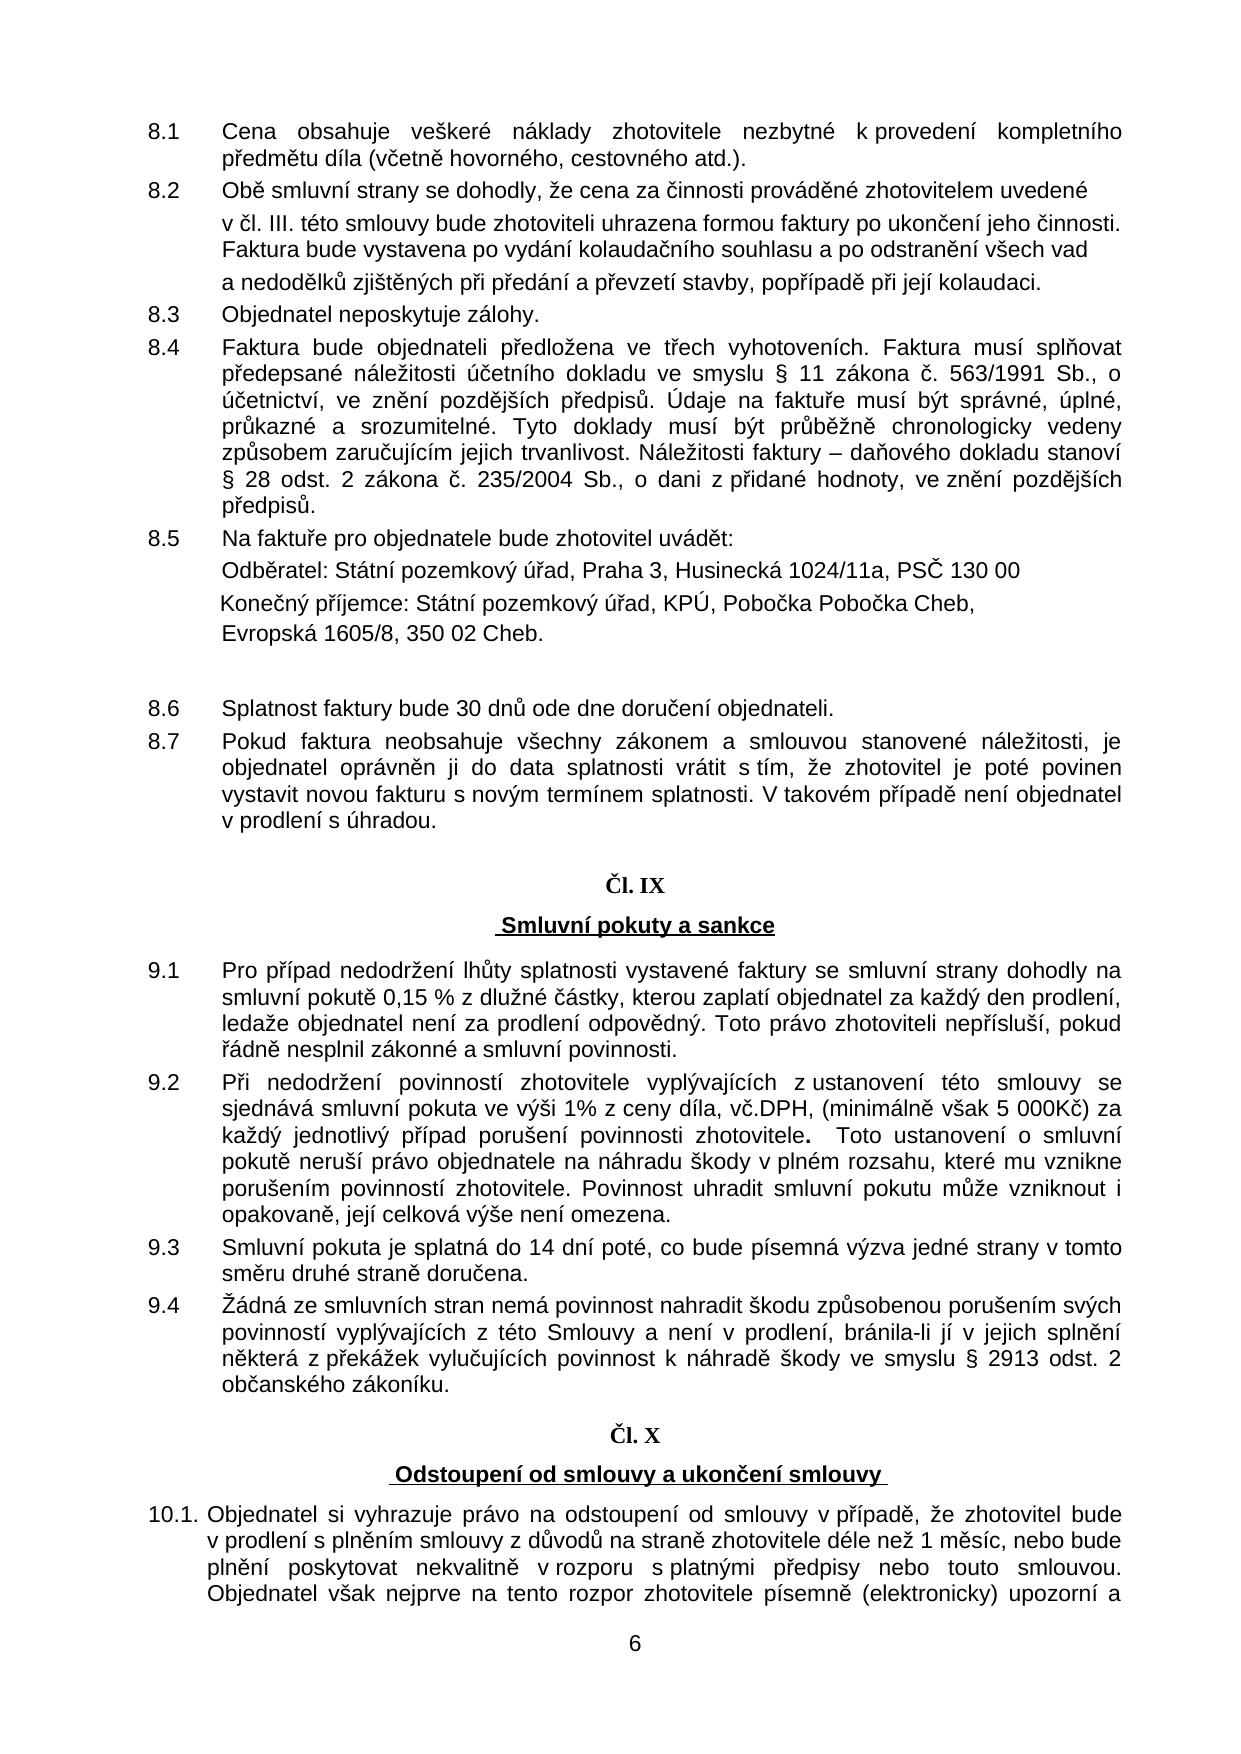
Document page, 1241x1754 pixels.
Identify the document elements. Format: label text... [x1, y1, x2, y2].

list Faktura bude objednateli předložena ve třech vyhotoveních. Faktura musí splňovat předepsané náležitosti účetního dokladu ve smyslu § 11 zákona č. 563/1991 Sb., o účetnictví, ve znění pozdějších předpisů. Údaje na faktuře musí být správné, úplné, průkazné a srozumitelné. Tyto doklady musí být průběžně chronologicky vedeny způsobem zaručujícím jejich trvanlivost. Náležitosti faktury – daňového dokladu stanoví § 28 odst. 2 zákona č. 235/2004 Sb., o dani z přidané hodnoty, ve znění pozdějších předpisů. [148, 334, 1122, 518]
list Obě smluvní strany se dohodly, že cena za činnosti prováděné zhotovitelem uvedené [148, 177, 1122, 203]
text v čl. III. této smlouvy bude zhotoviteli uhrazena formou faktury po ukončení jeho činnosti. Faktura bude vystavena po vydání kolaudačního souhlasu a po odstranění všech vad [222, 210, 1122, 262]
list Pro případ nedodržení lhůty splatnosti vystavené faktury se smluvní strany dohodly na smluvní pokutě 0,15 % z dlužné částky, kterou zaplatí objednatel za každý den prodlení, ledaže objednatel není za prodlení odpovědný. Toto právo zhotoviteli nepřísluší, pokud řádně nesplnil zákonné a smluvní povinnosti. [148, 957, 1122, 1063]
text Odběratel: Státní pozemkový úřad, Praha 3, Husinecká 1024/11a, PSČ 130 00 [185, 557, 1122, 583]
text Konečný příjemce: Státní pozemkový úřad, KPÚ, Pobočka Pobočka Cheb, [207, 590, 1122, 616]
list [148, 1501, 1122, 1606]
list Při nedodržení povinností zhotovitele vyplývajících z ustanovení této smlouvy se sjednává smluvní pokuta ve výši 1% z ceny díla, vč.DPH, (minimálně však 5 000Kč) za každý jednotlivý případ porušení povinnosti zhotovitele. Toto ustanovení o smluvní pokutě neruší právo objednatele na náhradu škody v plném rozsahu, které mu vznikne porušením povinností zhotovitele. Povinnost uhradit smluvní pokutu může vzniknout i opakovaně, její celková výše není omezena. [148, 1069, 1122, 1227]
list Cena obsahuje veškeré náklady zhotovitele nezbytné k provedení kompletního předmětu díla (včetně hovorného, cestovného atd.). [148, 118, 1122, 171]
list Pokud faktura neobsahuje všechny zákonem a smlouvou stanovené náležitosti, je objednatel oprávněn ji do data splatnosti vrátit s tím, že zhotovitel je poté povinen vystavit novou fakturu s novým termínem splatnosti. V takovém případě není objednatel v prodlení s úhradou. [148, 728, 1122, 833]
list Splatnost faktury bude 30 dnů ode dne doručení objednateli. [148, 695, 1122, 722]
list Smluvní pokuta je splatná do 14 dní poté, co bude písemná výzva jedné strany v tomto směru druhé straně doručena. [148, 1233, 1122, 1286]
subtitle Čl. IX [148, 872, 1122, 898]
list Žádná ze smluvních stran nemá povinnost nahradit škodu způsobenou porušením svých povinností vyplývajících z této Smlouvy a není v prodlení, bránila-li jí v jejich splnění některá z překážek vylučujících povinnost k náhradě škody ve smyslu § 2913 odst. 2 občanského zákoníku. [148, 1292, 1122, 1398]
subtitle Čl. X [148, 1422, 1122, 1448]
list Objednatel neposkytuje zálohy. [148, 301, 1122, 328]
list Na faktuře pro objednatele bude zhotovitel uvádět: [148, 524, 1122, 551]
subtitle Smluvní pokuty a sankce [148, 912, 1122, 938]
text Evropská 1605/8, 350 02 Cheb. [221, 620, 1122, 646]
text a nedodělků zjištěných při předání a převzetí stavby, popřípadě při její kolaudaci. [221, 269, 1122, 295]
subtitle Odstoupení od smlouvy a ukončení smlouvy [148, 1461, 1122, 1488]
